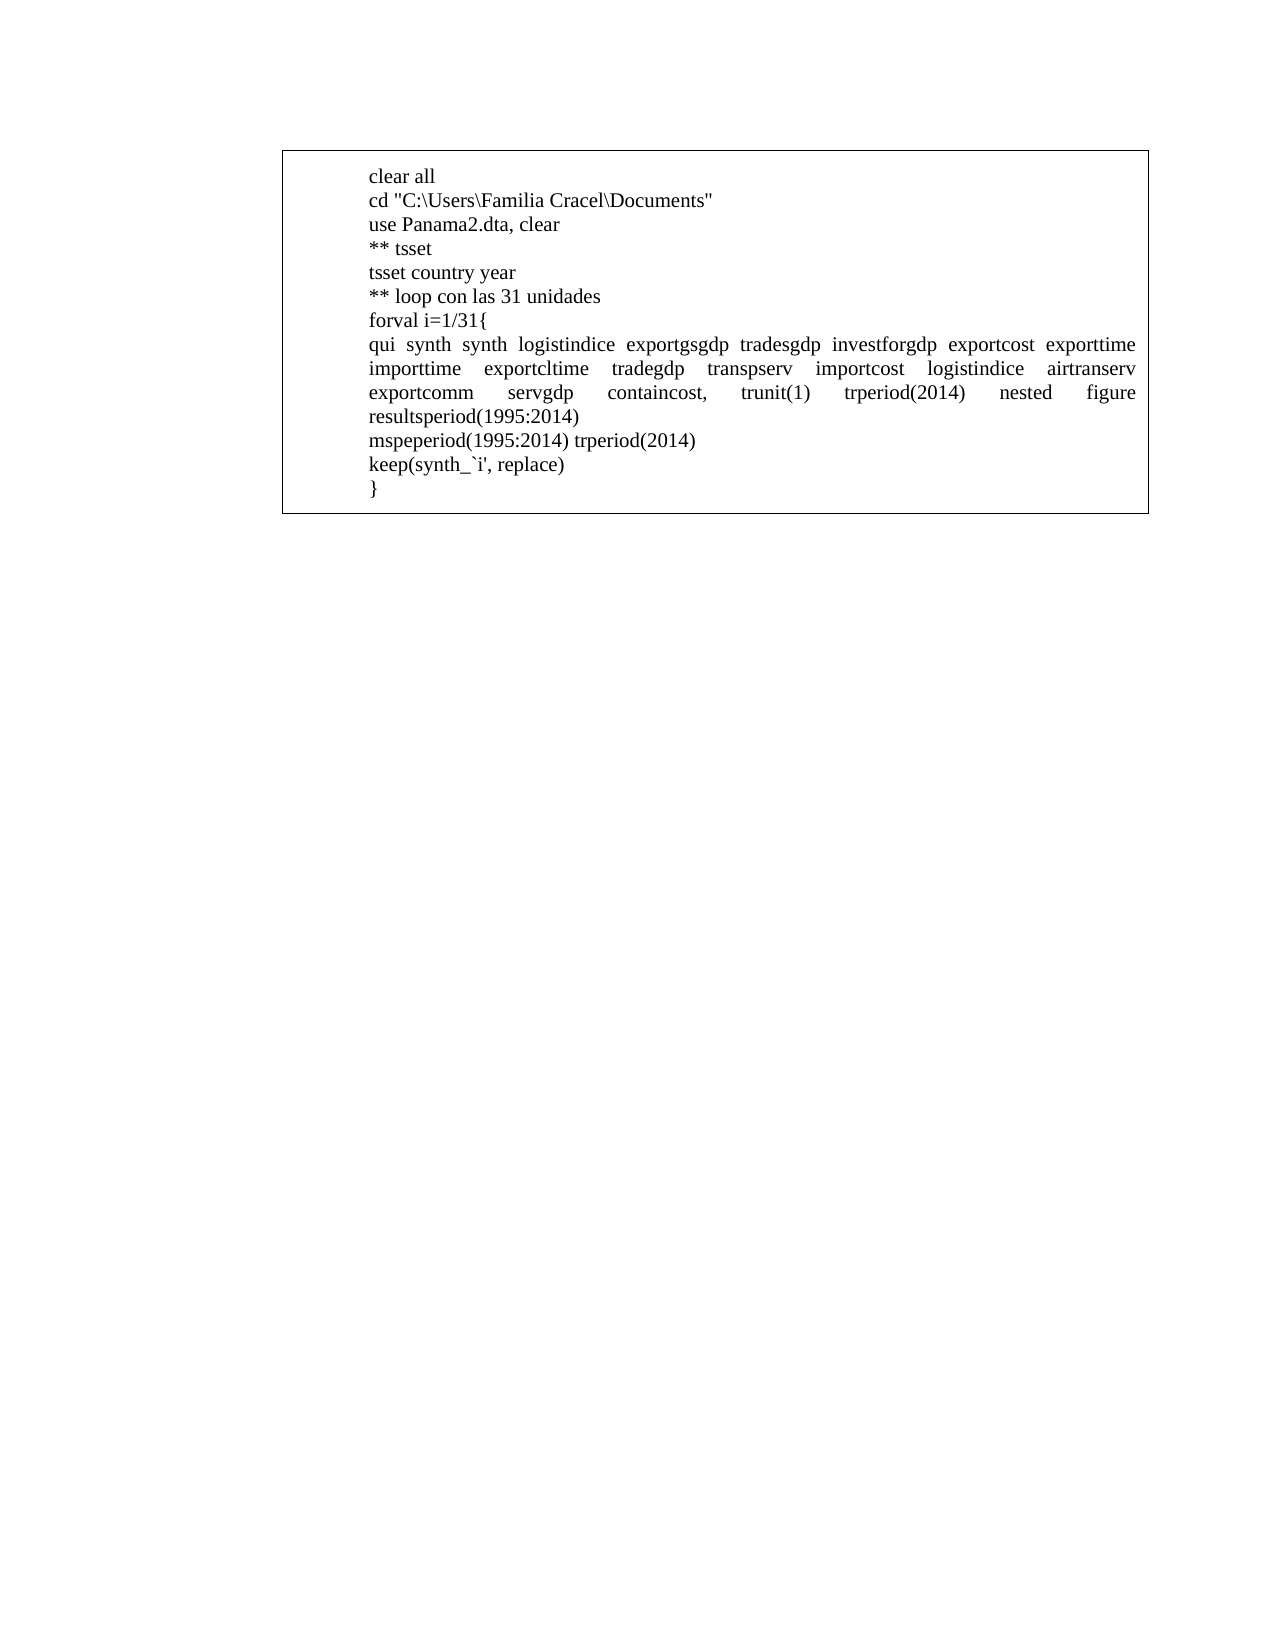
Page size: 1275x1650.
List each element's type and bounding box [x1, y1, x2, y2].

table_header [283, 151, 1148, 513]
